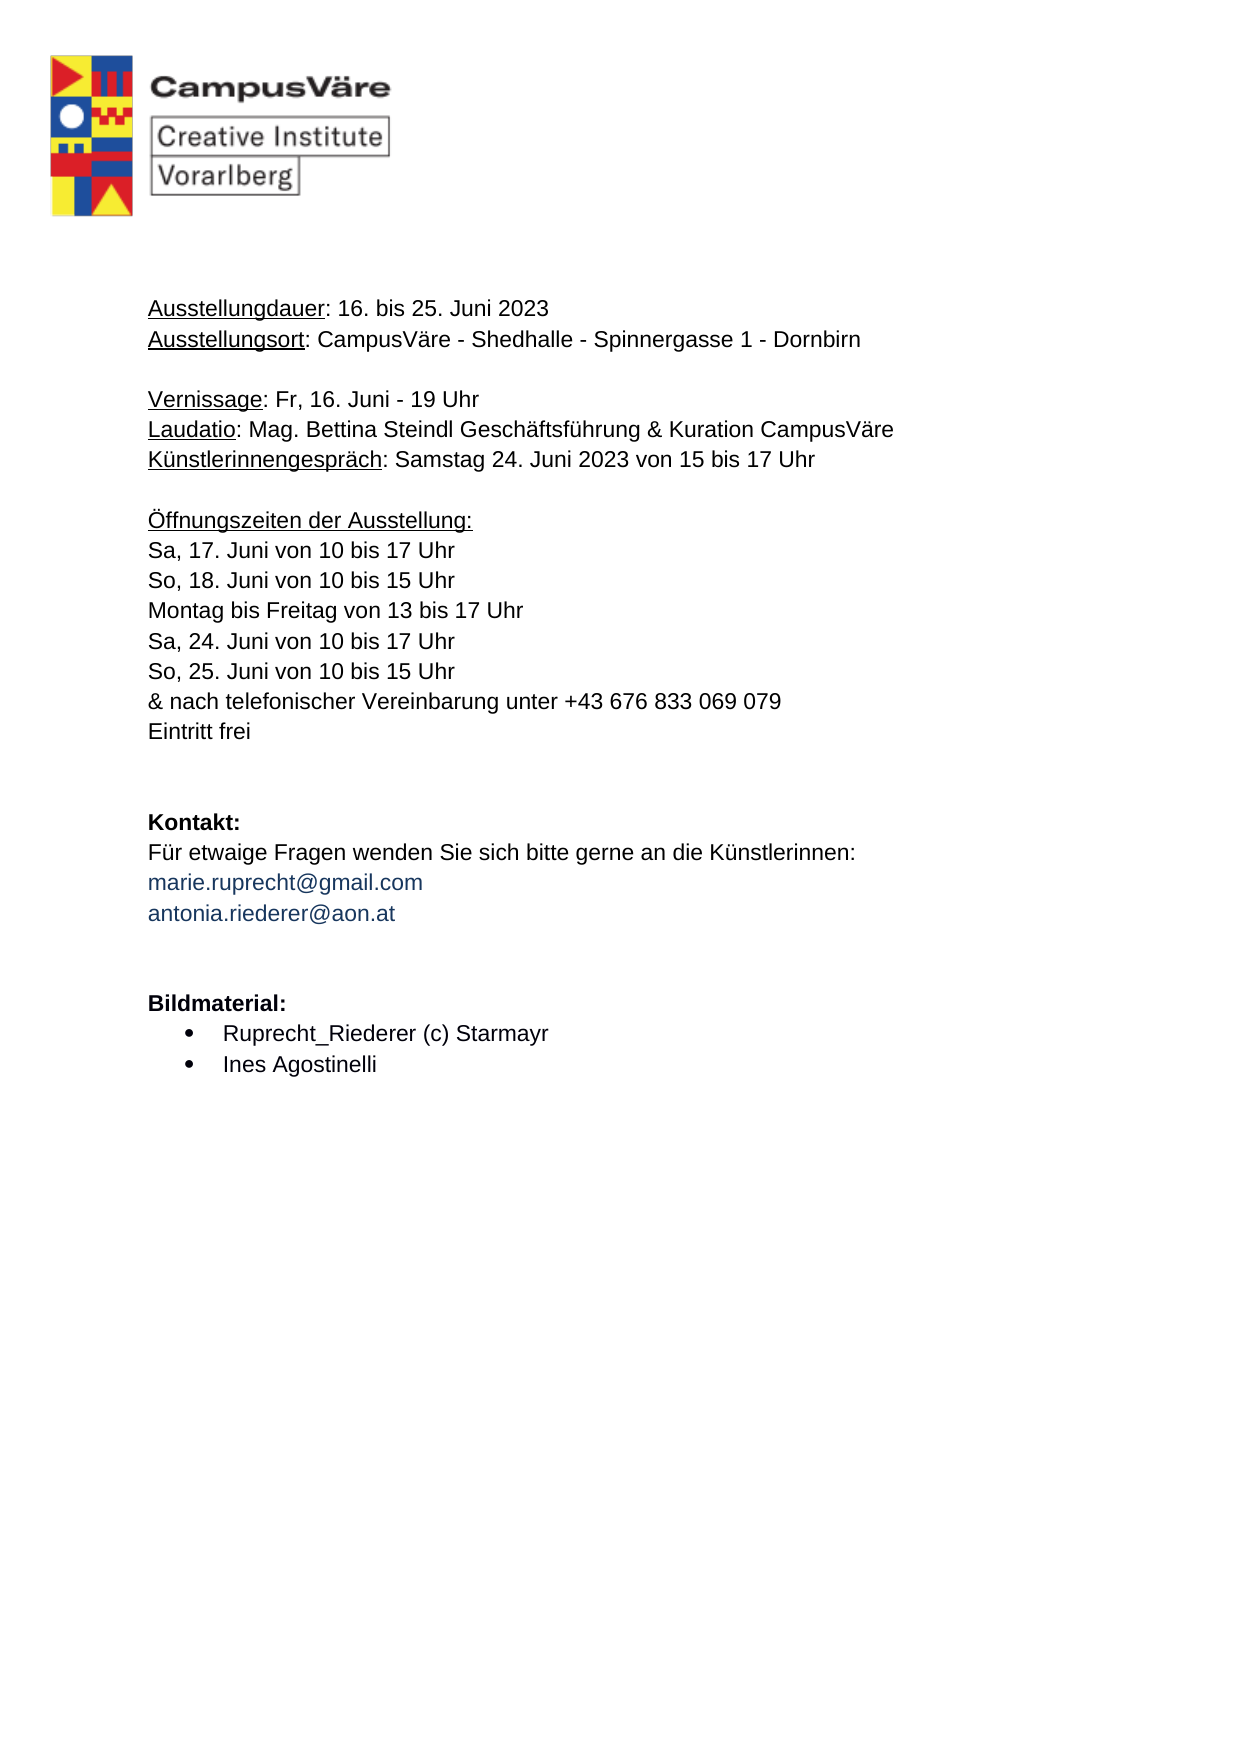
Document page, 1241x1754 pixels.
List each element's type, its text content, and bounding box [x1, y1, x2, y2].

text Laudatio: Mag. Bettina Steindl Geschäftsführung & Kuration CampusVäre Künstlerinnengespräch: Samstag 24. Juni 2023 von 15 bis 17 Uhr [148, 416, 1092, 473]
text Sa, 17. Juni von 10 bis 17 Uhr So, 18. Juni von 10 bis 15 Uhr Montag bis Freitag von 13 bis 17 Uhr Sa, 24. Juni von 10 bis 17 Uhr So, 25. Juni von 10 bis 15 Uhr [148, 537, 1092, 684]
text antonia.riederer@aon.at [148, 899, 1092, 926]
text Ausstellungsort: CampusVäre - Shedhalle - Spinnergasse 1 - Dornbirn [148, 326, 1092, 352]
list Ruprecht_Riederer (c) Starmayr [185, 1020, 1092, 1047]
text Vernissage: Fr, 16. Juni - 19 Uhr [148, 386, 1092, 412]
text Öffnungszeiten der Ausstellung: [148, 507, 1092, 533]
text Eintritt frei [148, 718, 1092, 745]
text & nach telefonischer Vereinbarung unter +43 676 833 069 079 [148, 688, 1092, 714]
text Für etwaige Fragen wenden Sie sich bitte gerne an die Künstlerinnen: marie.ruprecht@gmail.com [148, 839, 1092, 896]
text Kontakt: [148, 809, 1092, 835]
text Bildmaterial: [148, 990, 1092, 1017]
text Ausstellungdauer: 16. bis 25. Juni 2023 [148, 295, 1092, 322]
list Ines Agostinelli [185, 1051, 1092, 1077]
